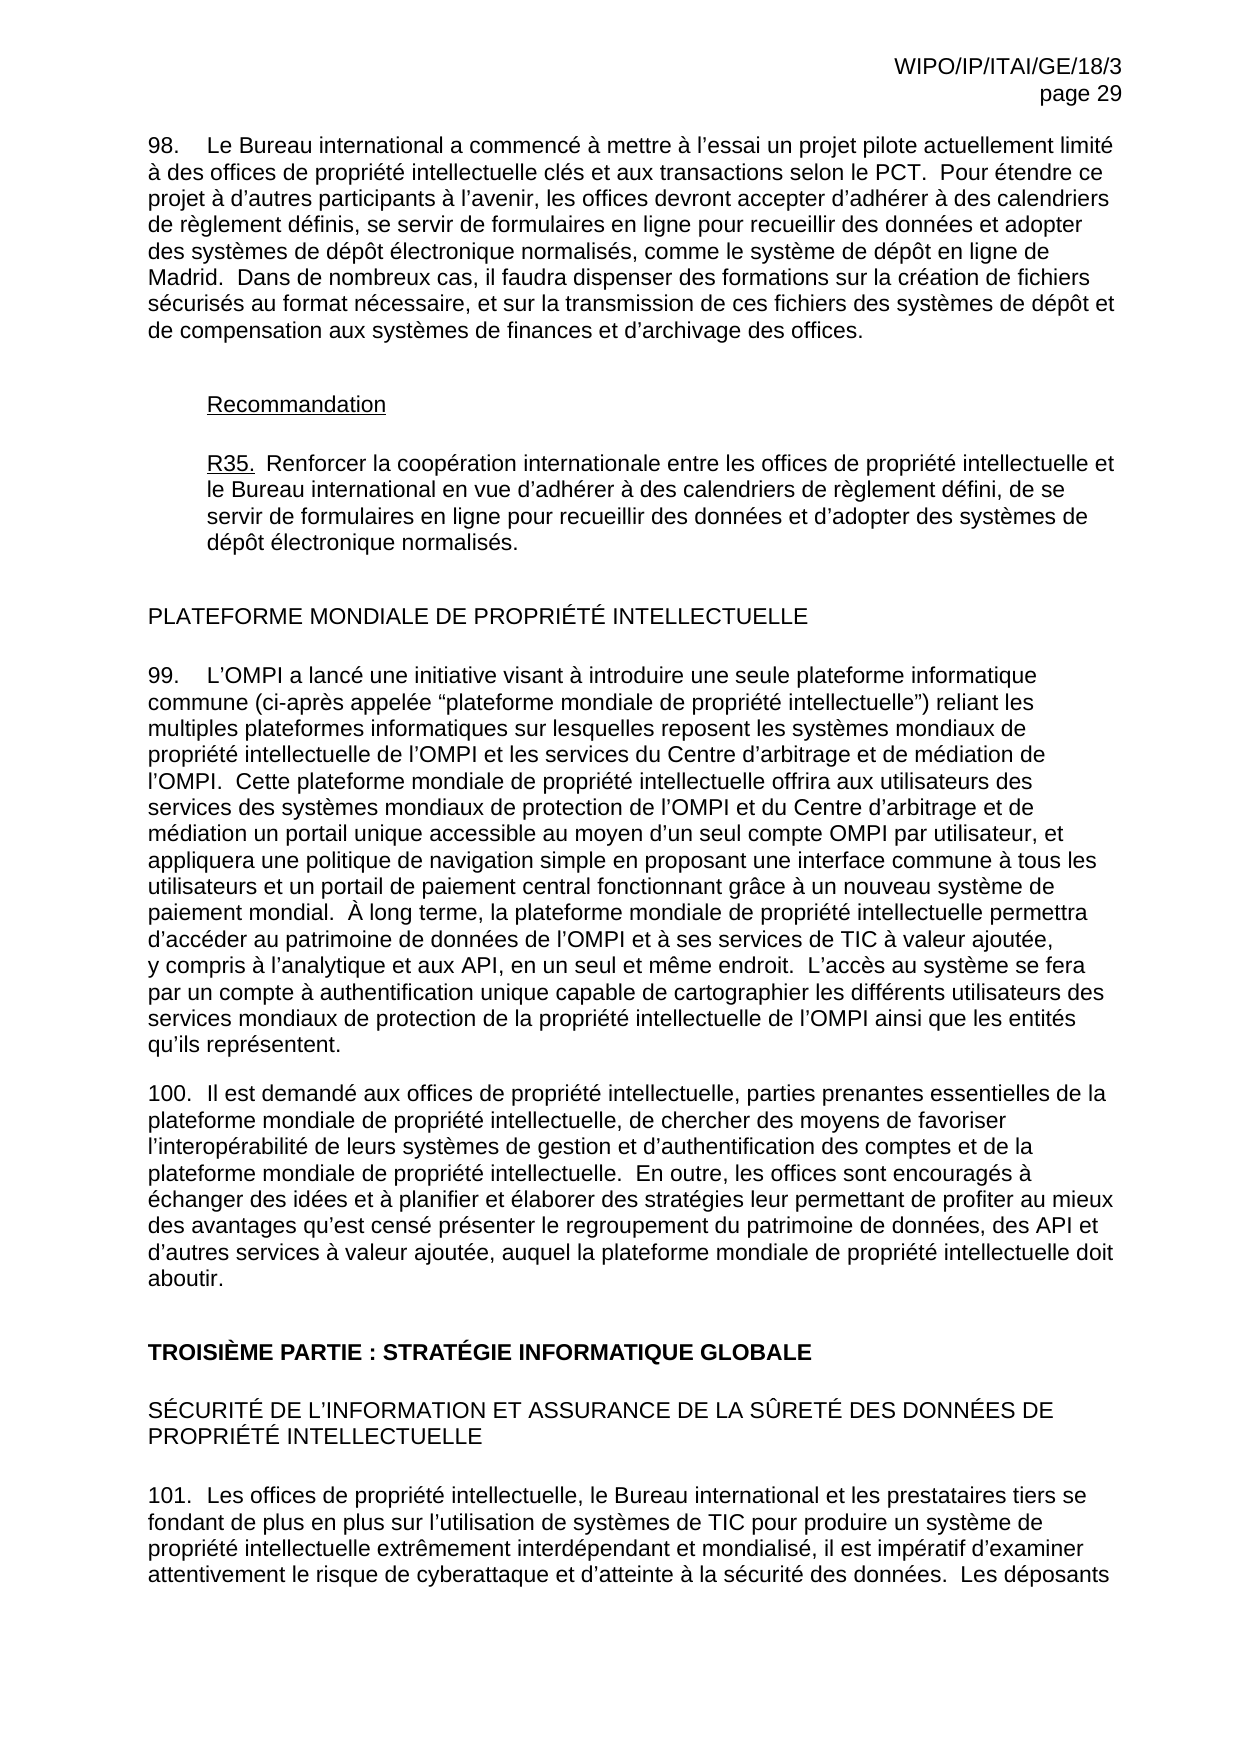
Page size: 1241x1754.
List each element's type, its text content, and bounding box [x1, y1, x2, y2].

subtitle Sécurité de l’information et assurance de la sûreté des données de propriété intellectuelle [148, 1397, 1122, 1449]
list L’OMPI a lancé une initiative visant à introduire une seule plateforme informatique commune (ci-après appelée “plateforme mondiale de propriété intellectuelle”) reliant les multiples plateformes informatiques sur lesquelles reposent les systèmes mondiaux de propriété intellectuelle de l’OMPI et les services du Centre d’arbitrage et de médiation de l’OMPI. Cette plateforme mondiale de propriété intellectuelle offrira aux utilisateurs des services des systèmes mondiaux de protection de l’OMPI et du Centre d’arbitrage et de médiation un portail unique accessible au moyen d’un seul compte OMPI par utilisateur, et appliquera une politique de navigation simple en proposant une interface commune à tous les utilisateurs et un portail de paiement central fonctionnant grâce à un nouveau système de paiement mondial. À long terme, la plateforme mondiale de propriété intellectuelle permettra d’accéder au patrimoine de données de l’OMPI et à ses services de TIC à valeur ajoutée, y compris à l’analytique et aux API, en un seul et même endroit. L’accès au système se fera par un compte à authentification unique capable de cartographier les différents utilisateurs des services mondiaux de protection de la propriété intellectuelle de l’OMPI ainsi que les entités qu’ils représentent. [148, 662, 1122, 1057]
subtitle Recommandation [148, 391, 1122, 417]
list R35. Renforcer la coopération internationale entre les offices de propriété intellectuelle et le Bureau international en vue d’adhérer à des calendriers de règlement défini, de se servir de formulaires en ligne pour recueillir des données et d’adopter des systèmes de dépôt électronique normalisés. [207, 450, 1122, 555]
list Le Bureau international a commencé à mettre à l’essai un projet pilote actuellement limité à des offices de propriété intellectuelle clés et aux transactions selon le PCT. Pour étendre ce projet à d’autres participants à l’avenir, les offices devront accepter d’adhérer à des calendriers de règlement définis, se servir de formulaires en ligne pour recueillir des données et adopter des systèmes de dépôt électronique normalisés, comme le système de dépôt en ligne de Madrid. Dans de nombreux cas, il faudra dispenser des formations sur la création de fichiers sécurisés au format nécessaire, et sur la transmission de ces fichiers des systèmes de dépôt et de compensation aux systèmes de finances et d’archivage des offices. [148, 132, 1122, 343]
list Il est demandé aux offices de propriété intellectuelle, parties prenantes essentielles de la plateforme mondiale de propriété intellectuelle, de chercher des moyens de favoriser l’interopérabilité de leurs systèmes de gestion et d’authentification des comptes et de la plateforme mondiale de propriété intellectuelle. En outre, les offices sont encouragés à échanger des idées et à planifier et élaborer des stratégies leur permettant de profiter au mieux des avantages qu’est censé présenter le regroupement du patrimoine de données, des API et d’autres services à valeur ajoutée, auquel la plateforme mondiale de propriété intellectuelle doit aboutir. [148, 1080, 1122, 1291]
subtitle Troisième partie : stratégie informatique globale [148, 1339, 1122, 1366]
subtitle Plateforme mondiale de propriété intellectuelle [148, 603, 1122, 629]
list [148, 1482, 1122, 1587]
